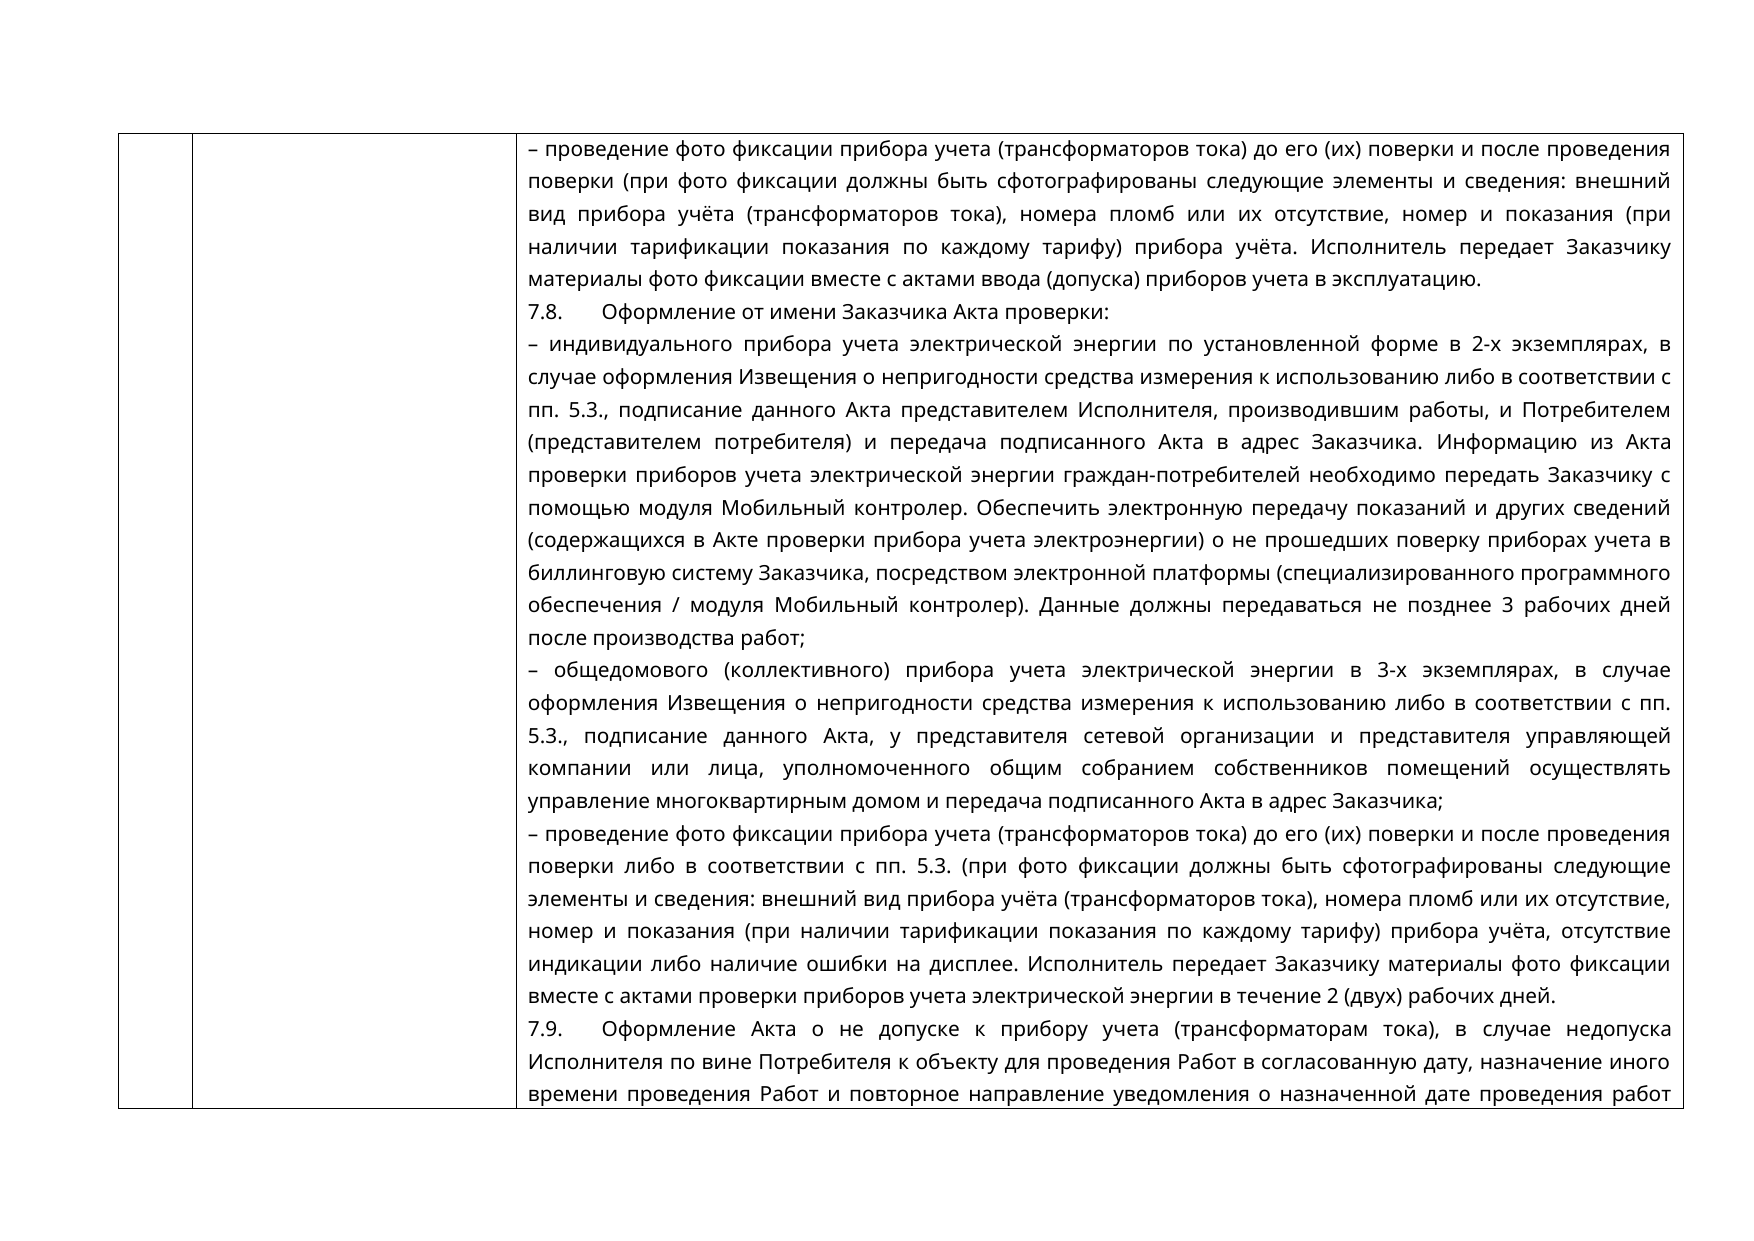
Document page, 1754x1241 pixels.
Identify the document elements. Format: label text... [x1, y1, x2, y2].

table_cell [517, 134, 1683, 1108]
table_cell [193, 134, 516, 1108]
table_cell 7 [119, 134, 192, 1108]
